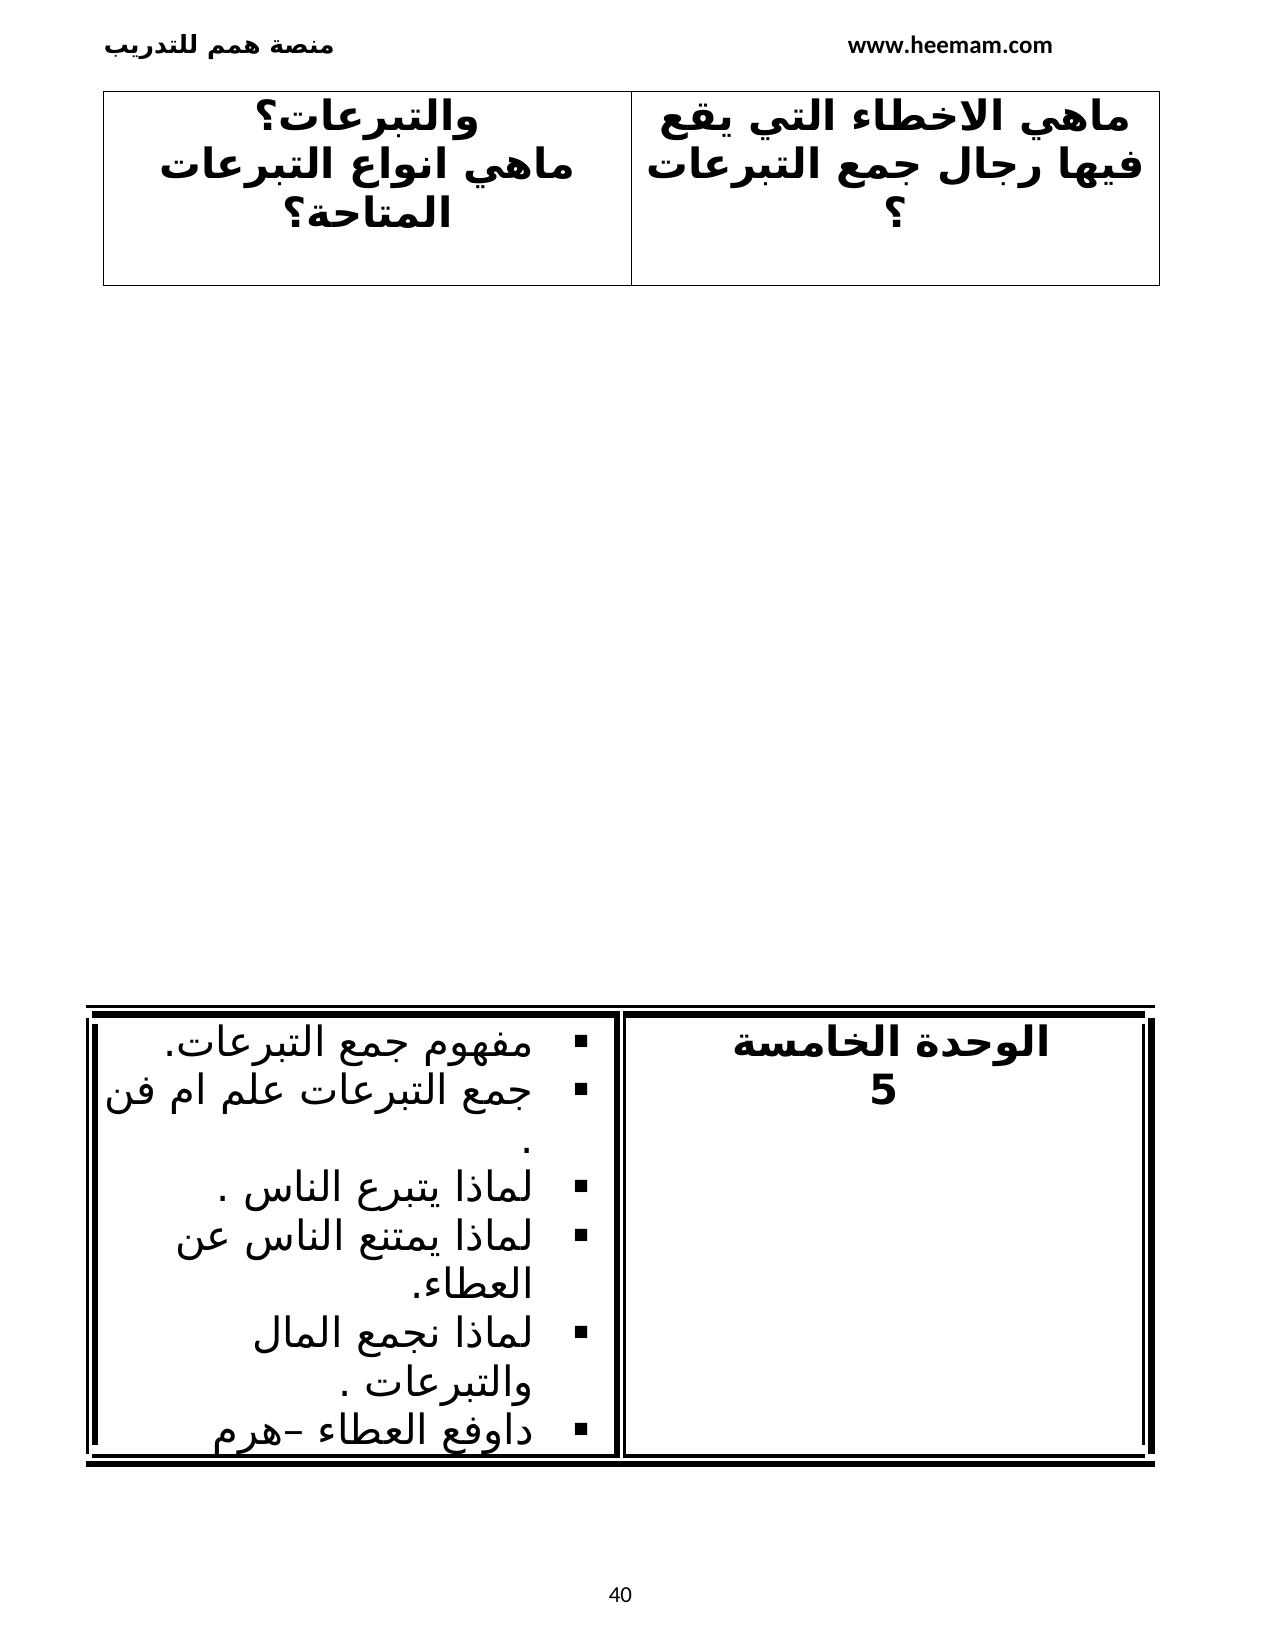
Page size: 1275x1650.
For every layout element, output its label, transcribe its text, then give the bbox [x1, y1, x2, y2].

table_header الوحدة الخامسة 5 [620, 1008, 1148, 1454]
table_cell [632, 92, 1159, 285]
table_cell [104, 92, 631, 285]
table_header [92, 1018, 614, 1454]
